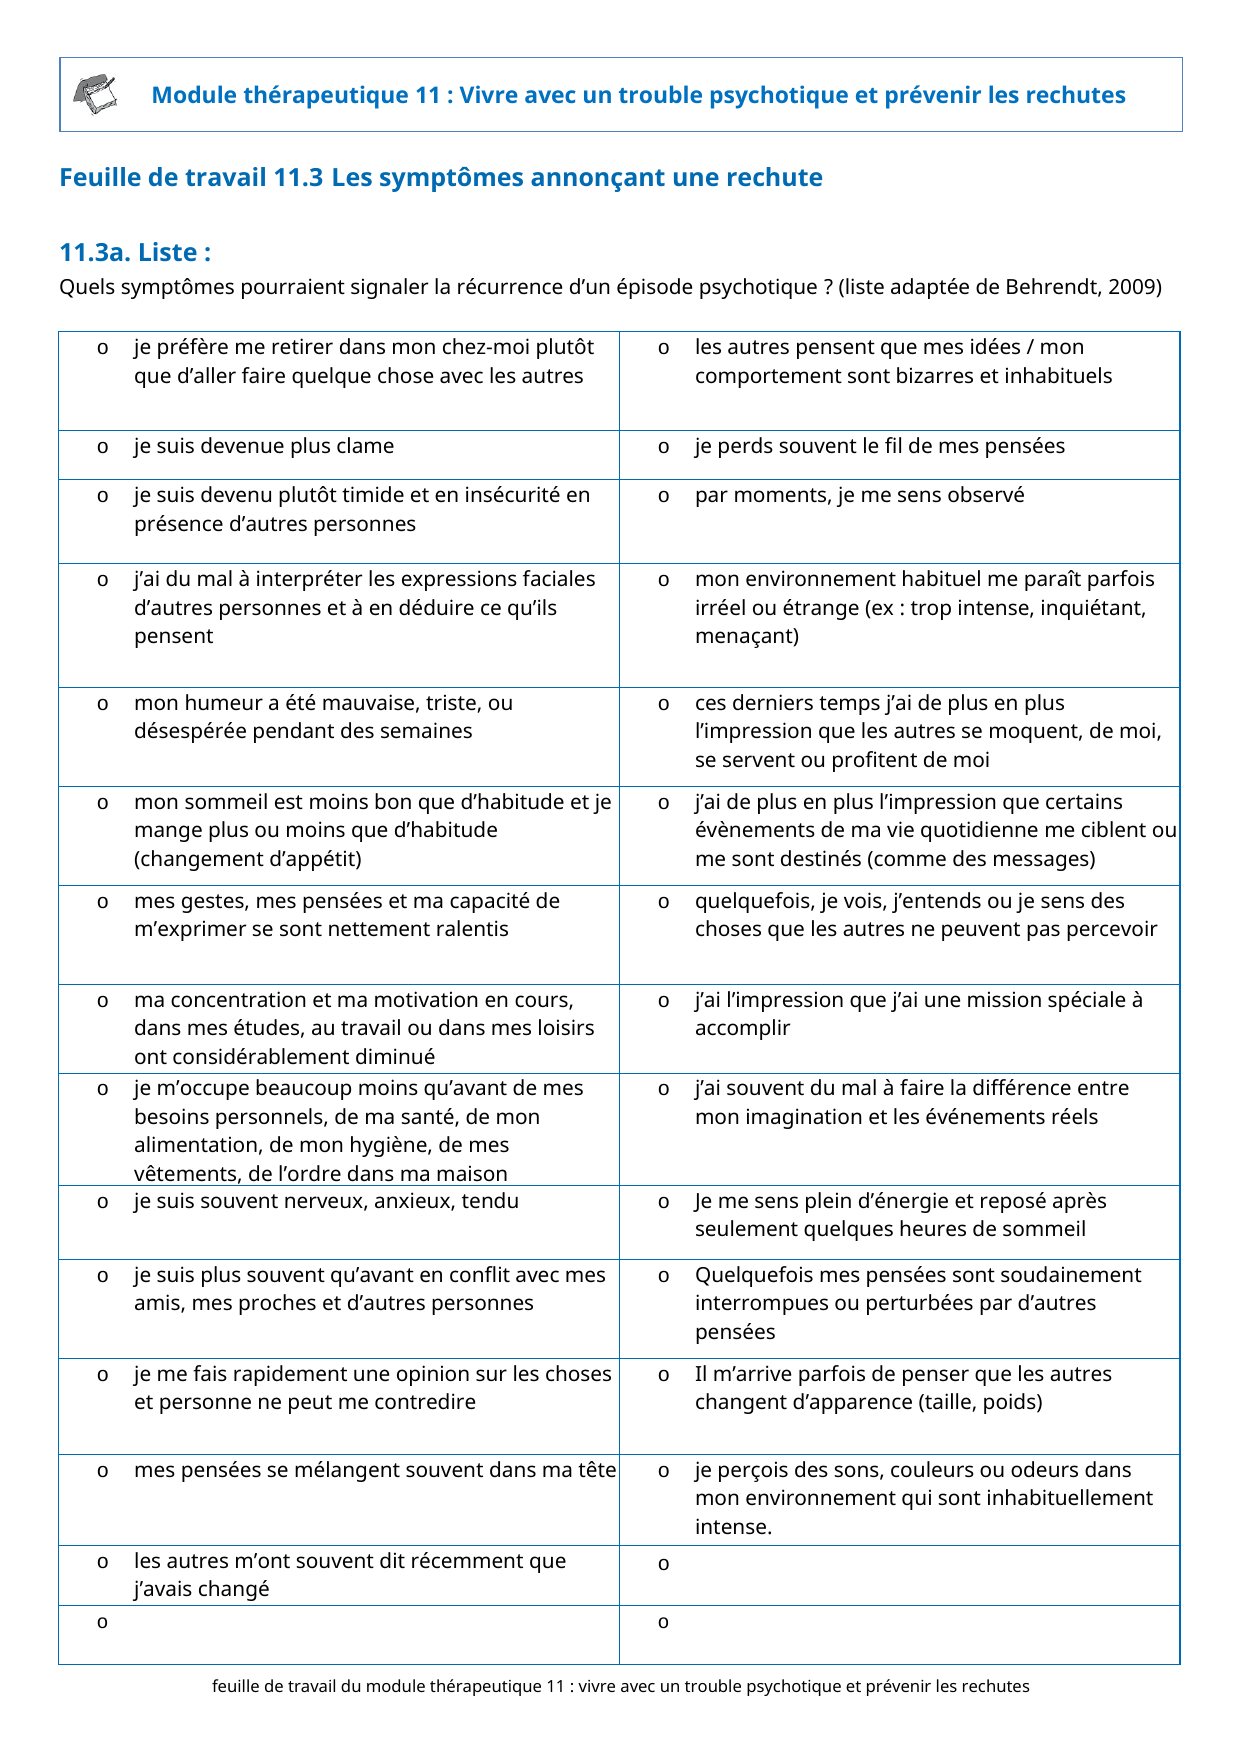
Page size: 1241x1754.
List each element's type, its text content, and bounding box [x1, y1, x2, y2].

table_cell je perçois des sons, couleurs ou odeurs dans mon environnement qui sont inhabituellement intense. [620, 1455, 1179, 1545]
table_cell je me fais rapidement une opinion sur les choses et personne ne peut me contredire [59, 1359, 619, 1454]
table_cell mon environnement habituel me paraît parfois irréel ou étrange (ex : trop intense, inquiétant, menaçant) [620, 564, 1179, 687]
table_cell [59, 1606, 619, 1664]
text Feuille de travail 11.3 Les symptômes annonçant une rechute [59, 160, 1172, 194]
table_cell je suis plus souvent qu’avant en conflit avec mes amis, mes proches et d’autres personnes [59, 1260, 619, 1358]
table_cell je perds souvent le fil de mes pensées [620, 431, 1179, 479]
table_cell Il m’arrive parfois de penser que les autres changent d’apparence (taille, poids) [620, 1359, 1179, 1454]
table_cell ces derniers temps j’ai de plus en plus l’impression que les autres se moquent, de moi, se servent ou profitent de moi [620, 688, 1179, 786]
table_header les autres pensent que mes idées / mon comportement sont bizarres et inhabituels [620, 332, 1179, 430]
table_cell j’ai l’impression que j’ai une mission spéciale à accomplir [620, 985, 1179, 1072]
table_cell Je me sens plein d’énergie et reposé après seulement quelques heures de sommeil [620, 1186, 1179, 1259]
table_cell je suis devenu plutôt timide et en insécurité en présence d’autres personnes [59, 480, 619, 563]
table_cell mes pensées se mélangent souvent dans ma tête [59, 1455, 619, 1545]
text 11.3a. Liste : [59, 234, 1172, 268]
table_cell les autres m’ont souvent dit récemment que j’avais changé [59, 1546, 619, 1605]
table_cell j’ai souvent du mal à faire la différence entre mon imagination et les événements réels [620, 1074, 1179, 1185]
table_cell [620, 1546, 1179, 1605]
table_header [61, 58, 140, 131]
table_header Module thérapeutique 11 : Vivre avec un trouble psychotique et prévenir les rechutes [140, 58, 1182, 131]
table_cell mon sommeil est moins bon que d’habitude et je mange plus ou moins que d’habitude (changement d’appétit) [59, 787, 619, 885]
table_header je préfère me retirer dans mon chez-moi plutôt que d’aller faire quelque chose avec les autres [59, 332, 619, 430]
text Quels symptômes pourraient signaler la récurrence d’un épisode psychotique ? (liste adaptée de Behrendt, 2009) [59, 272, 1194, 301]
table_cell quelquefois, je vois, j’entends ou je sens des choses que les autres ne peuvent pas percevoir [620, 886, 1179, 984]
table_cell je m’occupe beaucoup moins qu’avant de mes besoins personnels, de ma santé, de mon alimentation, de mon hygiène, de mes vêtements, de l’ordre dans ma maison [59, 1074, 619, 1185]
table_cell j’ai du mal à interpréter les expressions faciales d’autres personnes et à en déduire ce qu’ils pensent [59, 564, 619, 687]
table_cell [620, 1606, 1179, 1664]
picture [71, 72, 119, 117]
table_cell mes gestes, mes pensées et ma capacité de m’exprimer se sont nettement ralentis [59, 886, 619, 984]
table_cell Quelquefois mes pensées sont soudainement interrompues ou perturbées par d’autres pensées [620, 1260, 1179, 1358]
table_cell mon humeur a été mauvaise, triste, ou désespérée pendant des semaines [59, 688, 619, 786]
table_cell je suis souvent nerveux, anxieux, tendu [59, 1186, 619, 1259]
table_cell je suis devenue plus clame [59, 431, 619, 479]
table_cell j’ai de plus en plus l’impression que certains évènements de ma vie quotidienne me ciblent ou me sont destinés (comme des messages) [620, 787, 1179, 885]
table_cell par moments, je me sens observé [620, 480, 1179, 563]
table_cell ma concentration et ma motivation en cours, dans mes études, au travail ou dans mes loisirs ont considérablement diminué [59, 985, 619, 1072]
text feuille de travail du module thérapeutique 11 : vivre avec un trouble psychotique et prévenir les rechutes [48, 1674, 1194, 1697]
